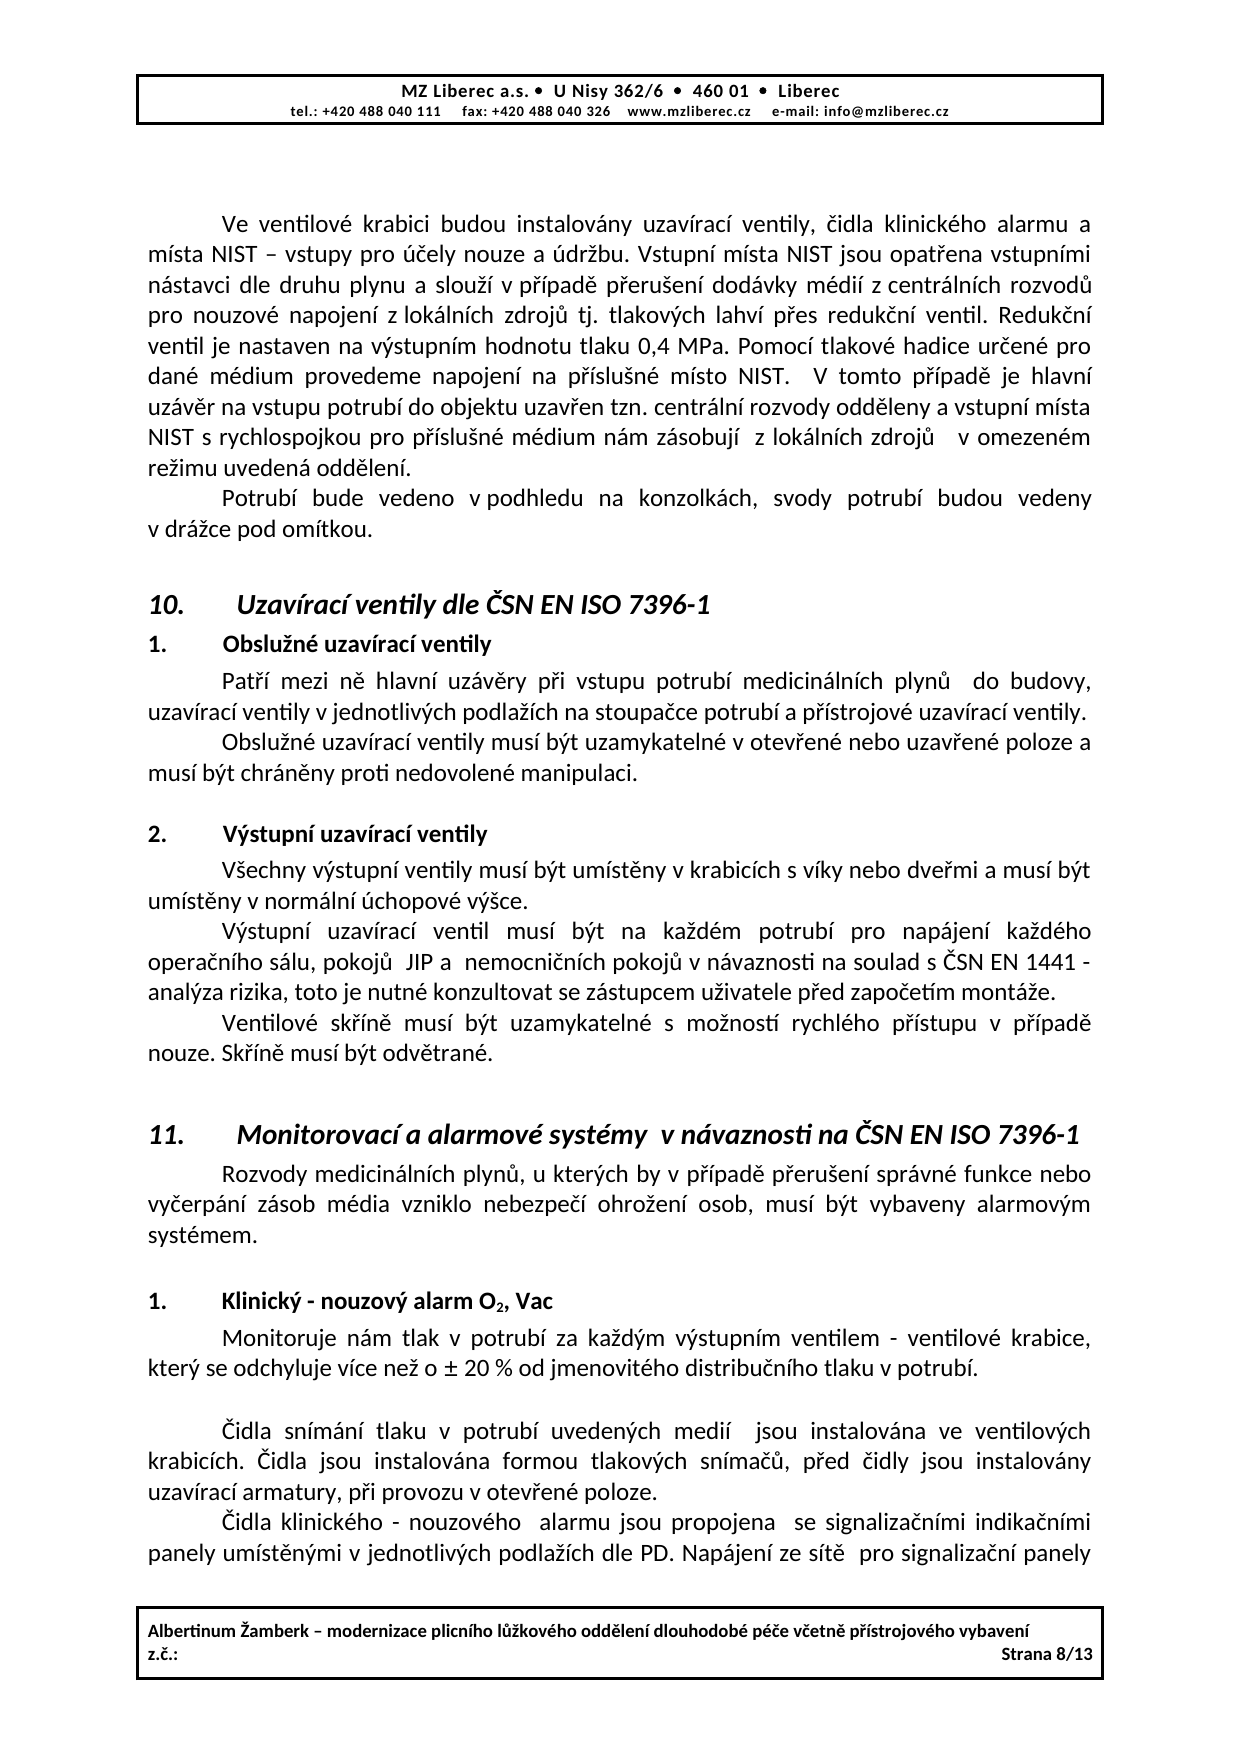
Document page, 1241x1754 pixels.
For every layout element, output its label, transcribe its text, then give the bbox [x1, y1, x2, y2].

text Rozvody medicinálních plynů, u kterých by v případě přerušení správné funkce nebo vyčerpání zásob média vzniklo nebezpečí ohrožení osob, musí být vybaveny alarmovým systémem. [148, 1158, 1092, 1250]
text Čidla snímání tlaku v potrubí uvedených medií jsou instalována ve ventilových krabicích. Čidla jsou instalována formou tlakových snímačů, před čidly jsou instalovány uzavírací armatury, při provozu v otevřené poloze. [148, 1415, 1092, 1506]
text Ve ventilové krabici budou instalovány uzavírací ventily, čidla klinického alarmu a místa NIST – vstupy pro účely nouze a údržbu. Vstupní místa NIST jsou opatřena vstupními nástavci dle druhu plynu a slouží v případě přerušení dodávky médií z centrálních rozvodů pro nouzové napojení z lokálních zdrojů tj. tlakových lahví přes redukční ventil. Redukční ventil je nastaven na výstupním hodnotu tlaku 0,4 MPa. Pomocí tlakové hadice určené pro dané médium provedeme napojení na příslušné místo NIST. V tomto případě je hlavní uzávěr na vstupu potrubí do objektu uzavřen tzn. centrální rozvody odděleny a vstupní místa NIST s rychlospojkou pro příslušné médium nám zásobují z lokálních zdrojů v omezeném režimu uvedená oddělení. [148, 208, 1092, 482]
text Ventilové skříně musí být uzamykatelné s možností rychlého přístupu v případě nouze. Skříně musí být odvětrané. [148, 1007, 1092, 1068]
text Obslužné uzavírací ventily musí být uzamykatelné v otevřené nebo uzavřené poloze a musí být chráněny proti nedovolené manipulaci. [148, 726, 1092, 787]
text Patří mezi ně hlavní uzávěry při vstupu potrubí medicinálních plynů do budovy, uzavírací ventily v jednotlivých podlažích na stoupačce potrubí a přístrojové uzavírací ventily. [148, 665, 1092, 726]
subtitle Výstupní uzavírací ventily [148, 818, 1092, 848]
text Všechny výstupní ventily musí být umístěny v krabicích s víky nebo dveřmi a musí být umístěny v normální úchopové výšce. [148, 854, 1092, 916]
text Potrubí bude vedeno v podhledu na konzolkách, svody potrubí budou vedeny v drážce pod omítkou. [148, 482, 1092, 543]
text Monitoruje nám tlak v potrubí za každým výstupním ventilem - ventilové krabice, který se odchyluje více než o 20 % od jmenovitého distribučního tlaku v potrubí. [148, 1322, 1092, 1384]
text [148, 1506, 1092, 1567]
subtitle Klinický - nouzový alarm O2, Vac [148, 1285, 1092, 1316]
subtitle Uzavírací ventily dle ČSN EN ISO 7396-1 [148, 586, 1092, 622]
subtitle Monitorovací a alarmové systémy v návaznosti na ČSN EN ISO 7396-1 [148, 1116, 1092, 1152]
text Výstupní uzavírací ventil musí být na každém potrubí pro napájení každého operačního sálu, pokojů JIP a nemocničních pokojů v návaznosti na soulad s ČSN EN 1441 - analýza rizika, toto je nutné konzultovat se zástupcem uživatele před započetím montáže. [148, 916, 1092, 1007]
subtitle Obslužné uzavírací ventily [148, 628, 1092, 659]
